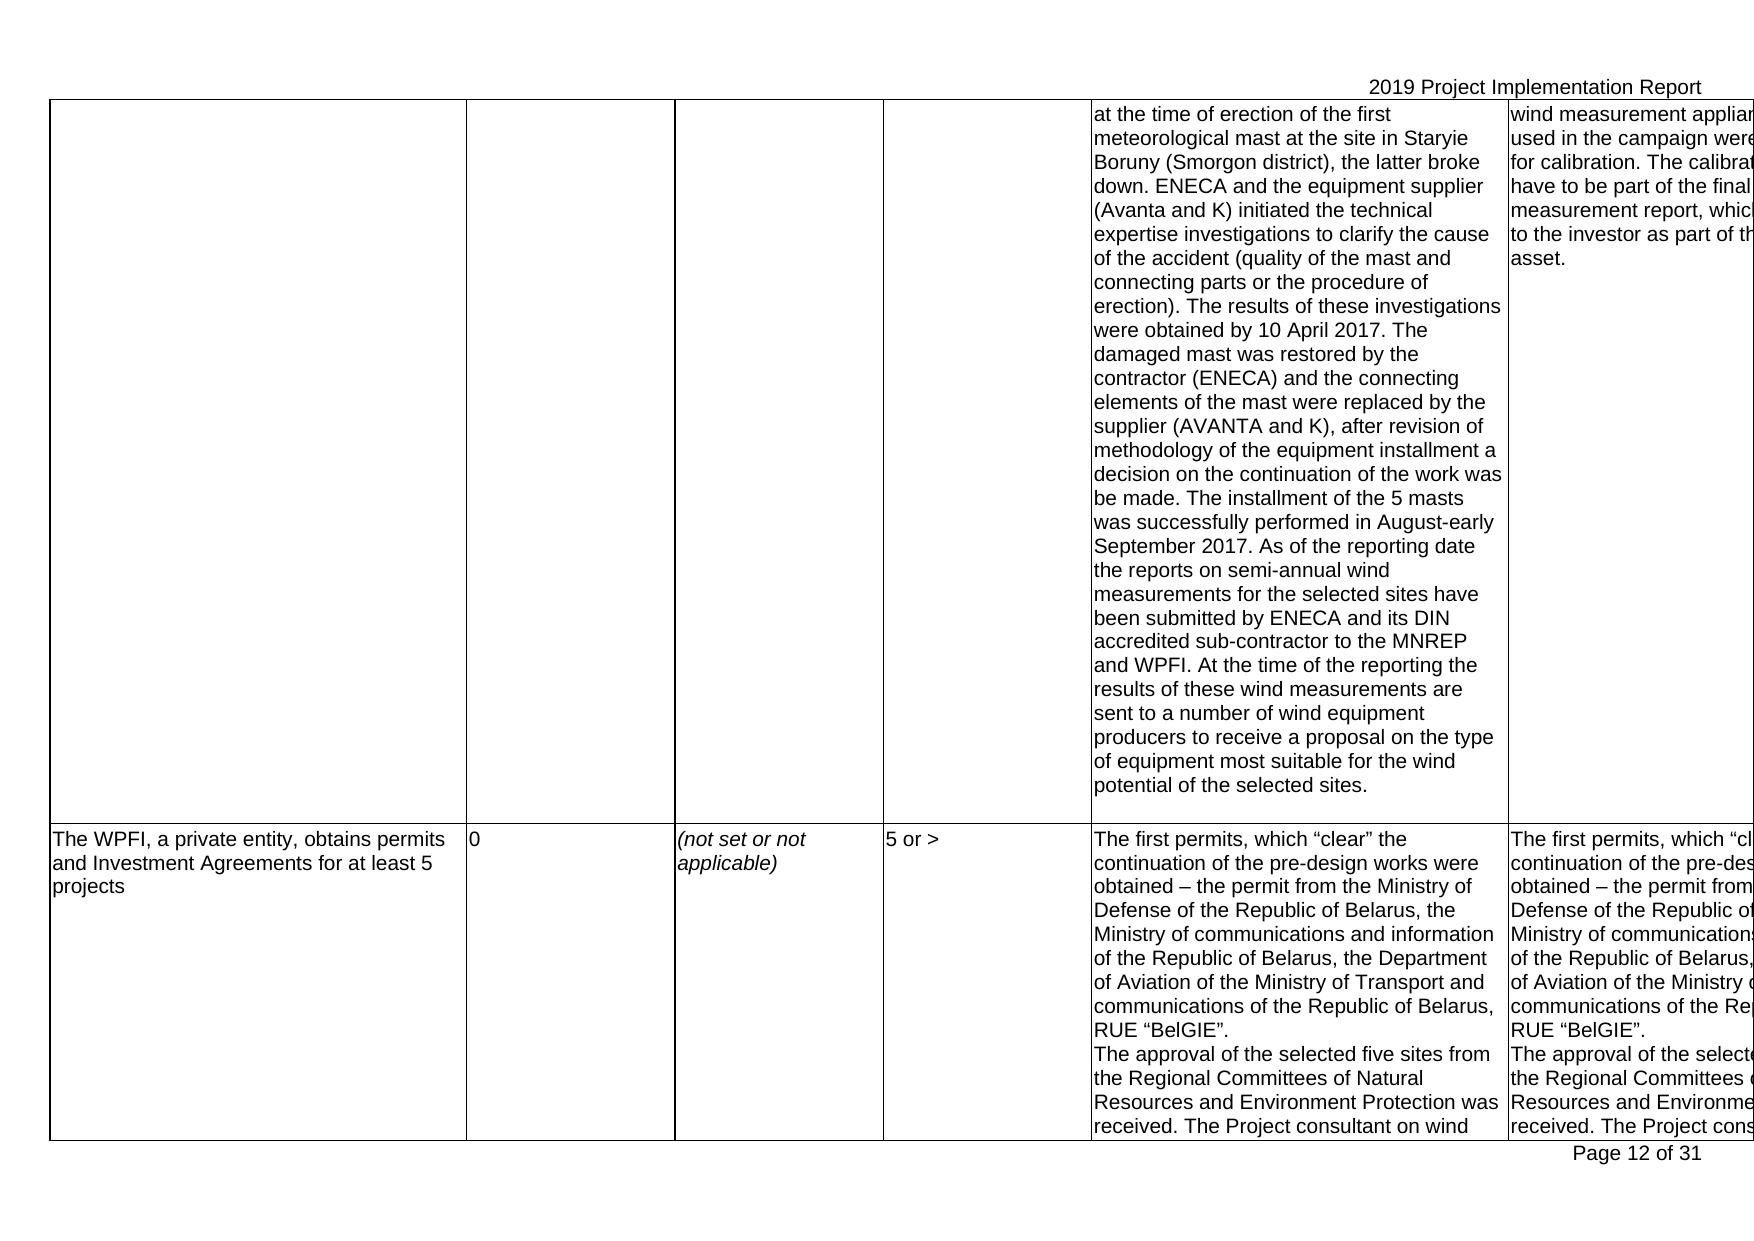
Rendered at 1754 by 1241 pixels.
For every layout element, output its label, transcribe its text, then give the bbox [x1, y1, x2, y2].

table_cell 6 [884, 100, 1091, 823]
table_cell 1 [467, 100, 674, 823]
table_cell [1092, 824, 1508, 1140]
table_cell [1509, 100, 1753, 823]
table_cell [676, 100, 883, 823]
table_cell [1509, 824, 1753, 1140]
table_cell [51, 100, 466, 823]
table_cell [676, 824, 883, 1140]
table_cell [1092, 100, 1508, 823]
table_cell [51, 824, 466, 1140]
table_cell 0 [467, 824, 674, 1140]
table_cell 5 or > [884, 824, 1091, 1140]
